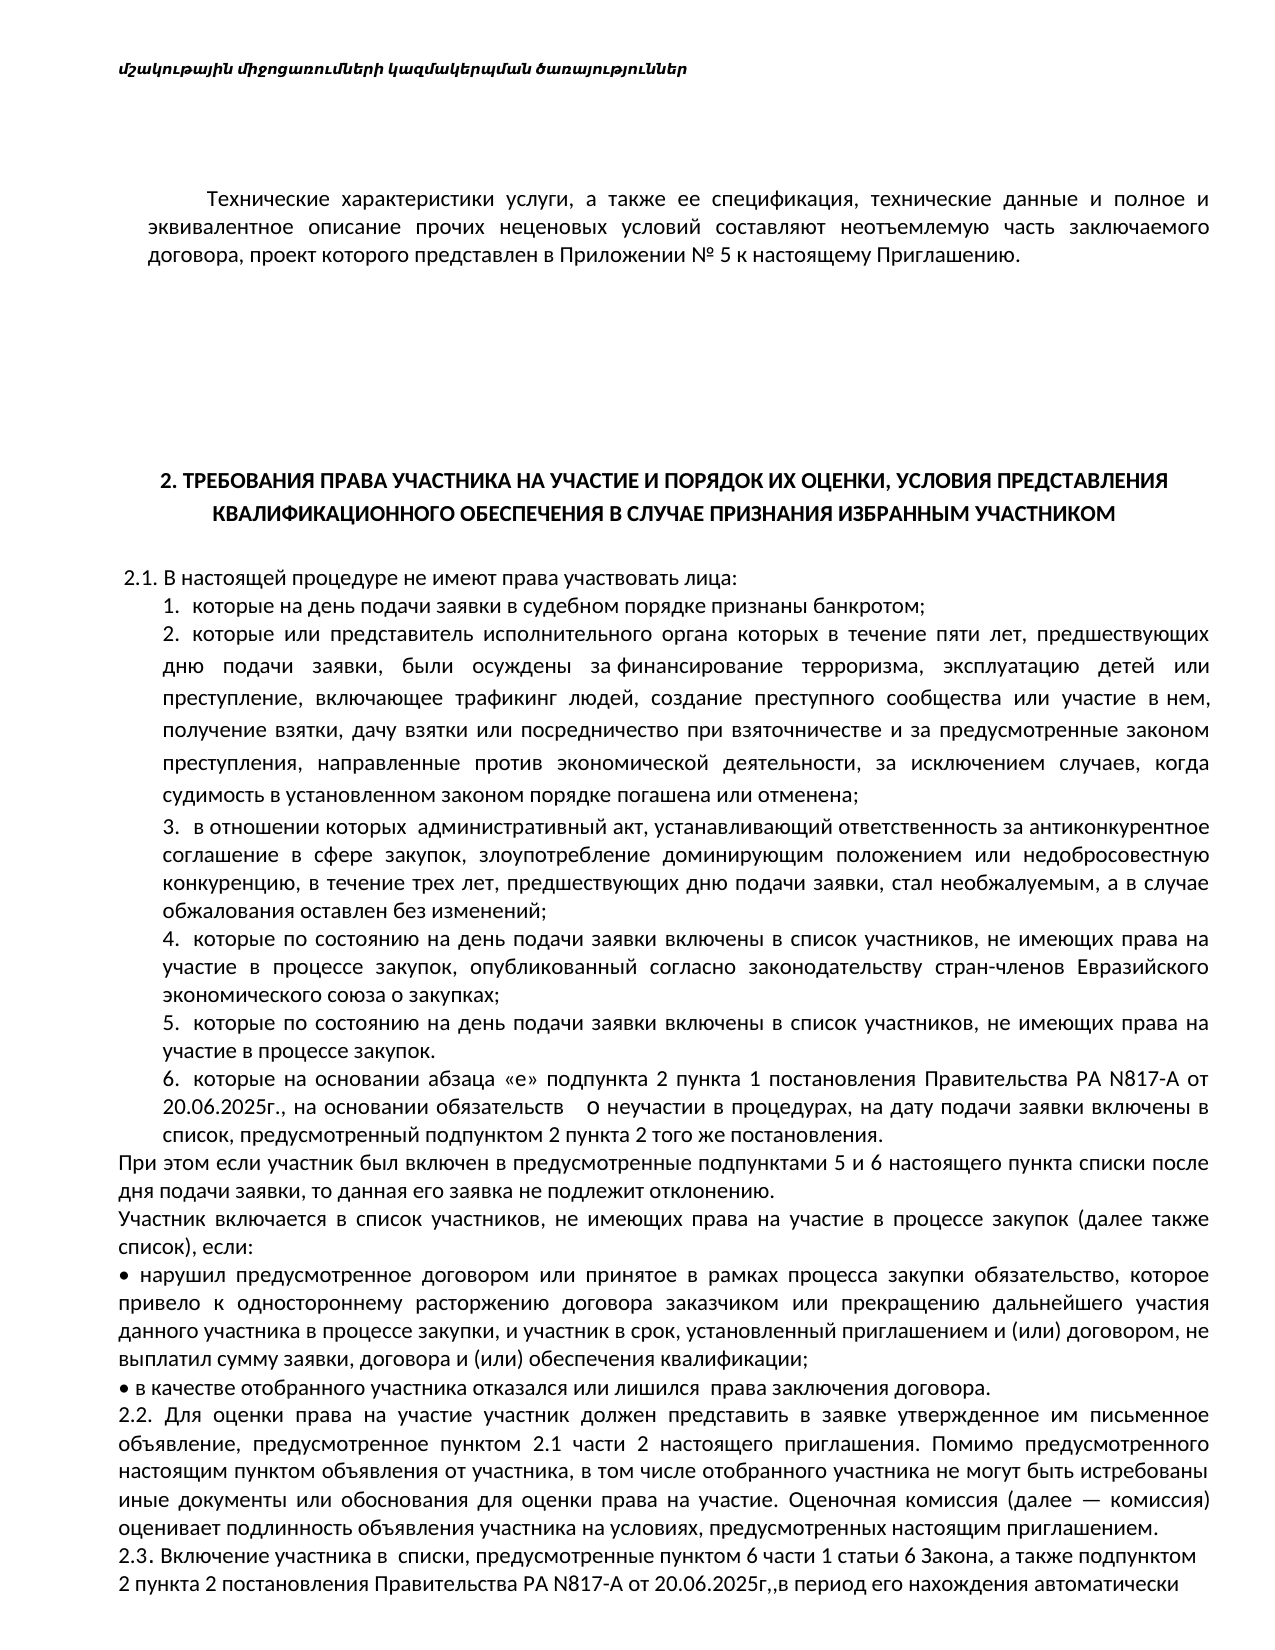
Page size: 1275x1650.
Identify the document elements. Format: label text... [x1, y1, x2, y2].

list в отношении которых административный акт, устанавливающий ответственность за антиконкурентное соглашение в сфере закупок, злоупотребление доминирующим положением или недобросовестную конкуренцию, в течение трех лет, предшествующих дню подачи заявки, стал необжалуемым, а в случае обжалования оставлен без изменений; [162, 812, 1211, 924]
list которые на день подачи заявки в судебном порядке признаны банкротом; [162, 591, 1211, 619]
text При этом если участник был включен в предусмотренные подпунктами 5 и 6 настоящего пункта списки после дня подачи заявки, то данная его заявка не подлежит отклонению. [118, 1148, 1211, 1204]
text • нарушил предусмотренное договором или принятое в рамках процесса закупки обязательство, которое привело к одностороннему расторжению договора заказчиком или прекращению дальнейшего участия данного участника в процессе закупки, и участник в срок, установленный приглашением и (или) договором, не выплатил сумму заявки, договора и (или) обеспечения квалификации; [118, 1261, 1211, 1373]
text Участник включается в список участников, не имеющих права на участие в процессе закупок (далее также список), если: [118, 1204, 1211, 1261]
text Технические характеристики услуги, а также ее спецификация, технические данные и полное и эквивалентное описание прочих неценовых условий составляют неотъемлемую часть заключаемого договора, проект которого представлен в Приложении № 5 к настоящему Приглашению. [148, 184, 1211, 268]
list которые по состоянию на день подачи заявки включены в список участников, не имеющих права на участие в процессе закупок. [162, 1008, 1211, 1064]
list которые или представитель исполнительного органа которых в течение пяти лет, предшествующих дню подачи заявки, были осуждены за финансирование терроризма, эксплуатацию детей или преступление, включающее трафикинг людей, создание преступного сообщества или участие в нем, получение взятки, дачу взятки или посредничество при взяточничестве и за предусмотренные законом преступления, направленные против экономической деятельности, за исключением случаев, когда судимость в установленном законом порядке погашена или отменена; [162, 619, 1211, 808]
text 2.2. Для оценки права на участие участник должен представить в заявке утвержденное им письменное объявление, предусмотренное пунктом 2.1 части 2 настоящего приглашения. Помимо предусмотренного настоящим пунктом объявления от участника, в том числе отобранного участника не могут быть истребованы иные документы или обоснования для оценки права на участие. Оценочная комиссия (далее — комиссия) оценивает подлинность объявления участника на условиях, предусмотренных настоящим приглашением. [118, 1401, 1211, 1541]
text 2. ТРЕБОВАНИЯ ПРАВА УЧАСТНИКА НА УЧАСТИЕ И ПОРЯДОК ИХ ОЦЕНКИ, УСЛОВИЯ ПРЕДСТАВЛЕНИЯ КВАЛИФИКАЦИОННОГО ОБЕСПЕЧЕНИЯ В СЛУЧАЕ ПРИЗНАНИЯ ИЗБРАННЫМ УЧАСТНИКОМ [118, 466, 1211, 527]
text • в качестве отобранного участника отказался или лишился права заключения договора. [118, 1373, 1211, 1401]
text 2.1. В настоящей процедуре не имеют права участвовать лица: [118, 563, 1211, 591]
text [118, 1541, 1211, 1597]
list которые на основании абзаца «е» подпункта 2 пункта 1 постановления Правительства РА N817-А от 20.06.2025г., на основании обязательств օ неучастии в процедурах, на дату подачи заявки включены в список, предусмотренный подпунктом 2 пункта 2 того же постановления. [162, 1064, 1211, 1148]
list которые по состоянию на день подачи заявки включены в список участников, не имеющих права на участие в процессе закупок, опубликованный согласно законодательству стран-членов Евразийского экономического союза о закупках; [162, 924, 1211, 1008]
